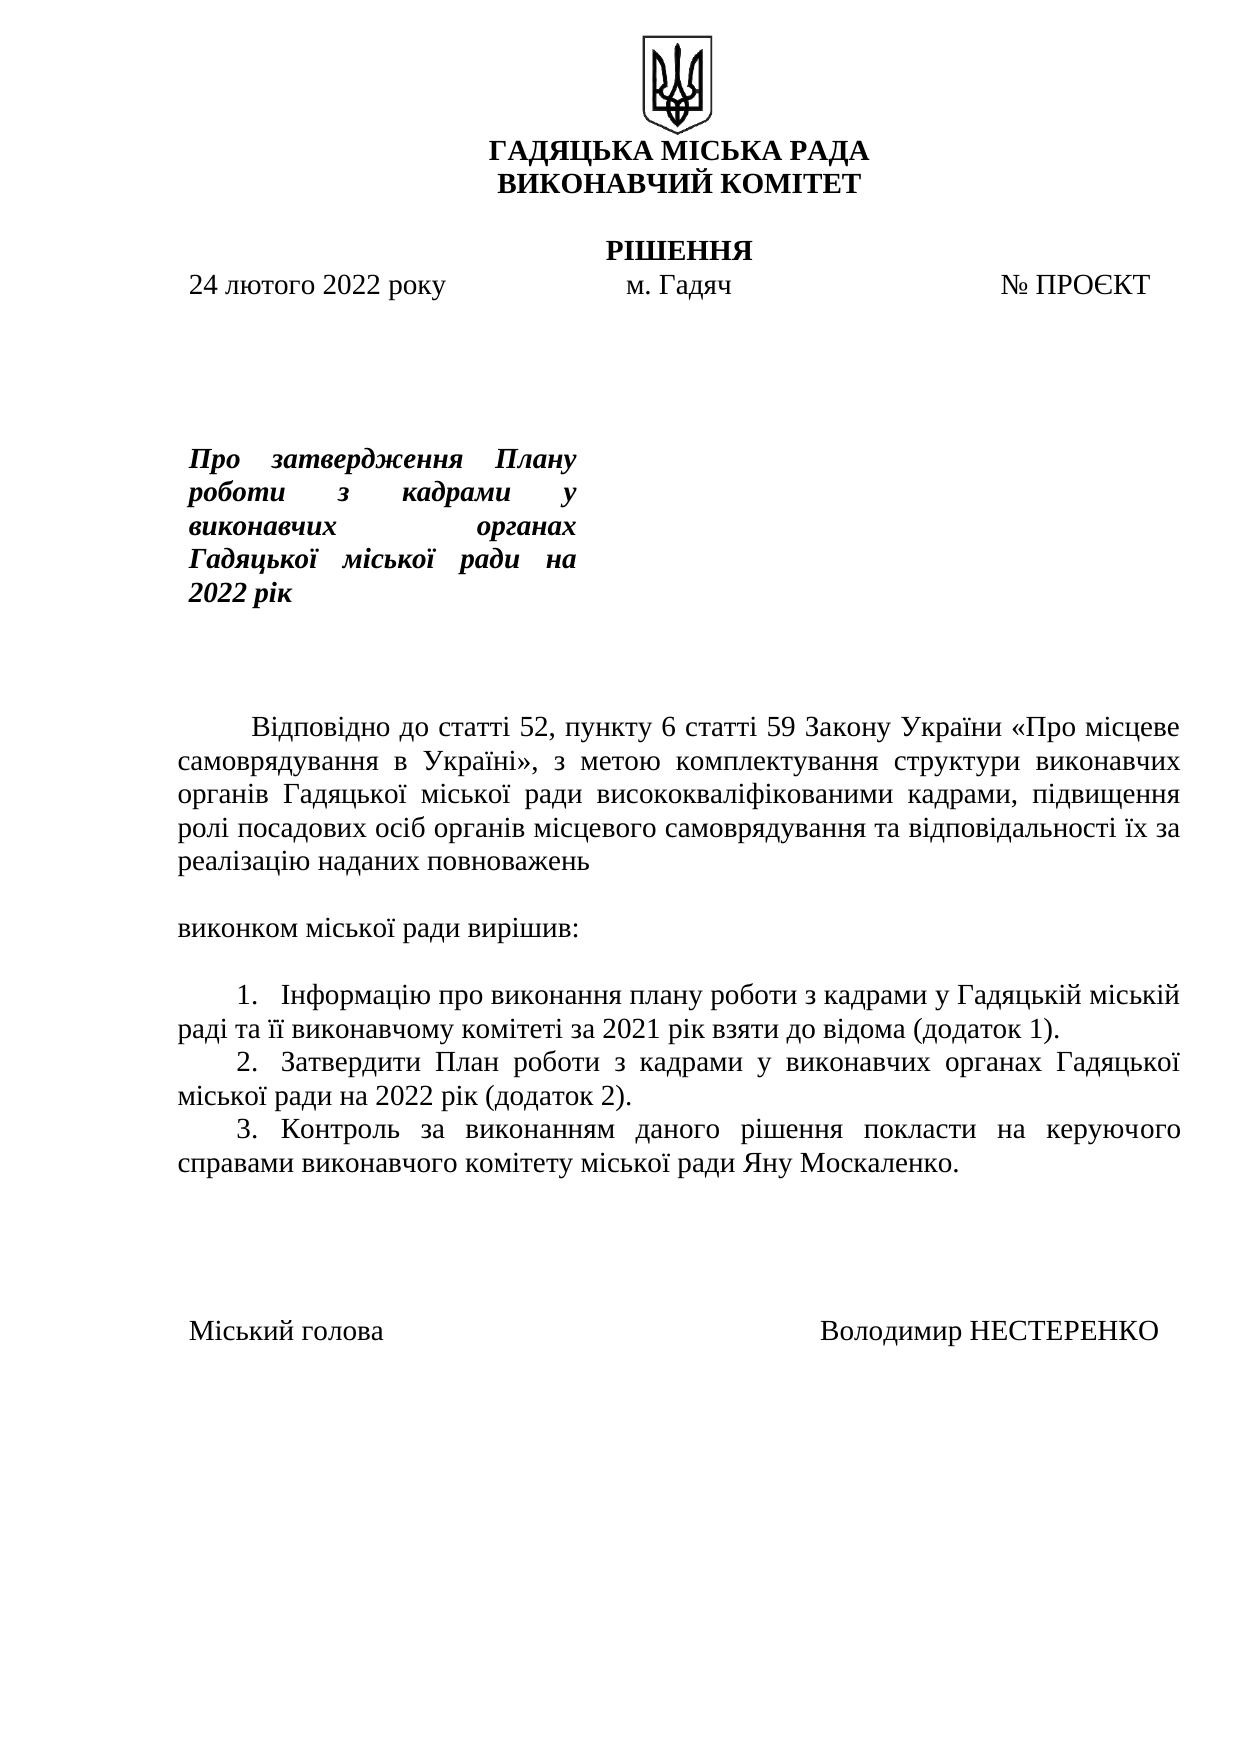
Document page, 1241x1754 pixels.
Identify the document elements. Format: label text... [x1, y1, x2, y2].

table_header Міський голова [177, 1313, 809, 1346]
text ГАДЯЦЬКА МІСЬКА РАДА [177, 133, 1181, 166]
text ВИКОНАВЧИЙ КОМІТЕТ [177, 166, 1181, 200]
list Контроль за виконанням даного рішення покласти на керуючого справами виконавчого комітету міської ради Яну Москаленко. [177, 1112, 1181, 1179]
table_header № ПРОЄКТ [846, 267, 1181, 311]
table_header Володимир НЕСТЕРЕНКО [809, 1313, 1178, 1346]
list Інформацію про виконання плану роботи з кадрами у Гадяцькій міській раді та її виконавчому комітеті за 2021 рік взяти до відома (додаток 1). [177, 977, 1181, 1044]
text РІШЕННЯ [177, 233, 1181, 267]
list Затвердити План роботи з кадрами у виконавчих органах Гадяцької міської ради на 2022 рік (додаток 2). [177, 1044, 1181, 1112]
text Відповідно до статті 52, пункту 6 статті 59 Закону України «Про місцеве самоврядування в Україні», з метою комплектування структури виконавчих органів Гадяцької міської ради висококваліфікованими кадрами, підвищення ролі посадових осіб органів місцевого самоврядування та відповідальності їх за реалізацію наданих повноважень [177, 709, 1181, 877]
table_header м. Гадяч [512, 267, 846, 311]
text виконком міської ради вирішив: [177, 910, 1181, 944]
table_header Про затвердження Плану роботи з кадрами у виконавчих органах Гадяцької міської ради на 2022 рік [177, 441, 591, 608]
picture [641, 34, 713, 136]
table_header 24 лютого 2022 року [177, 267, 512, 311]
